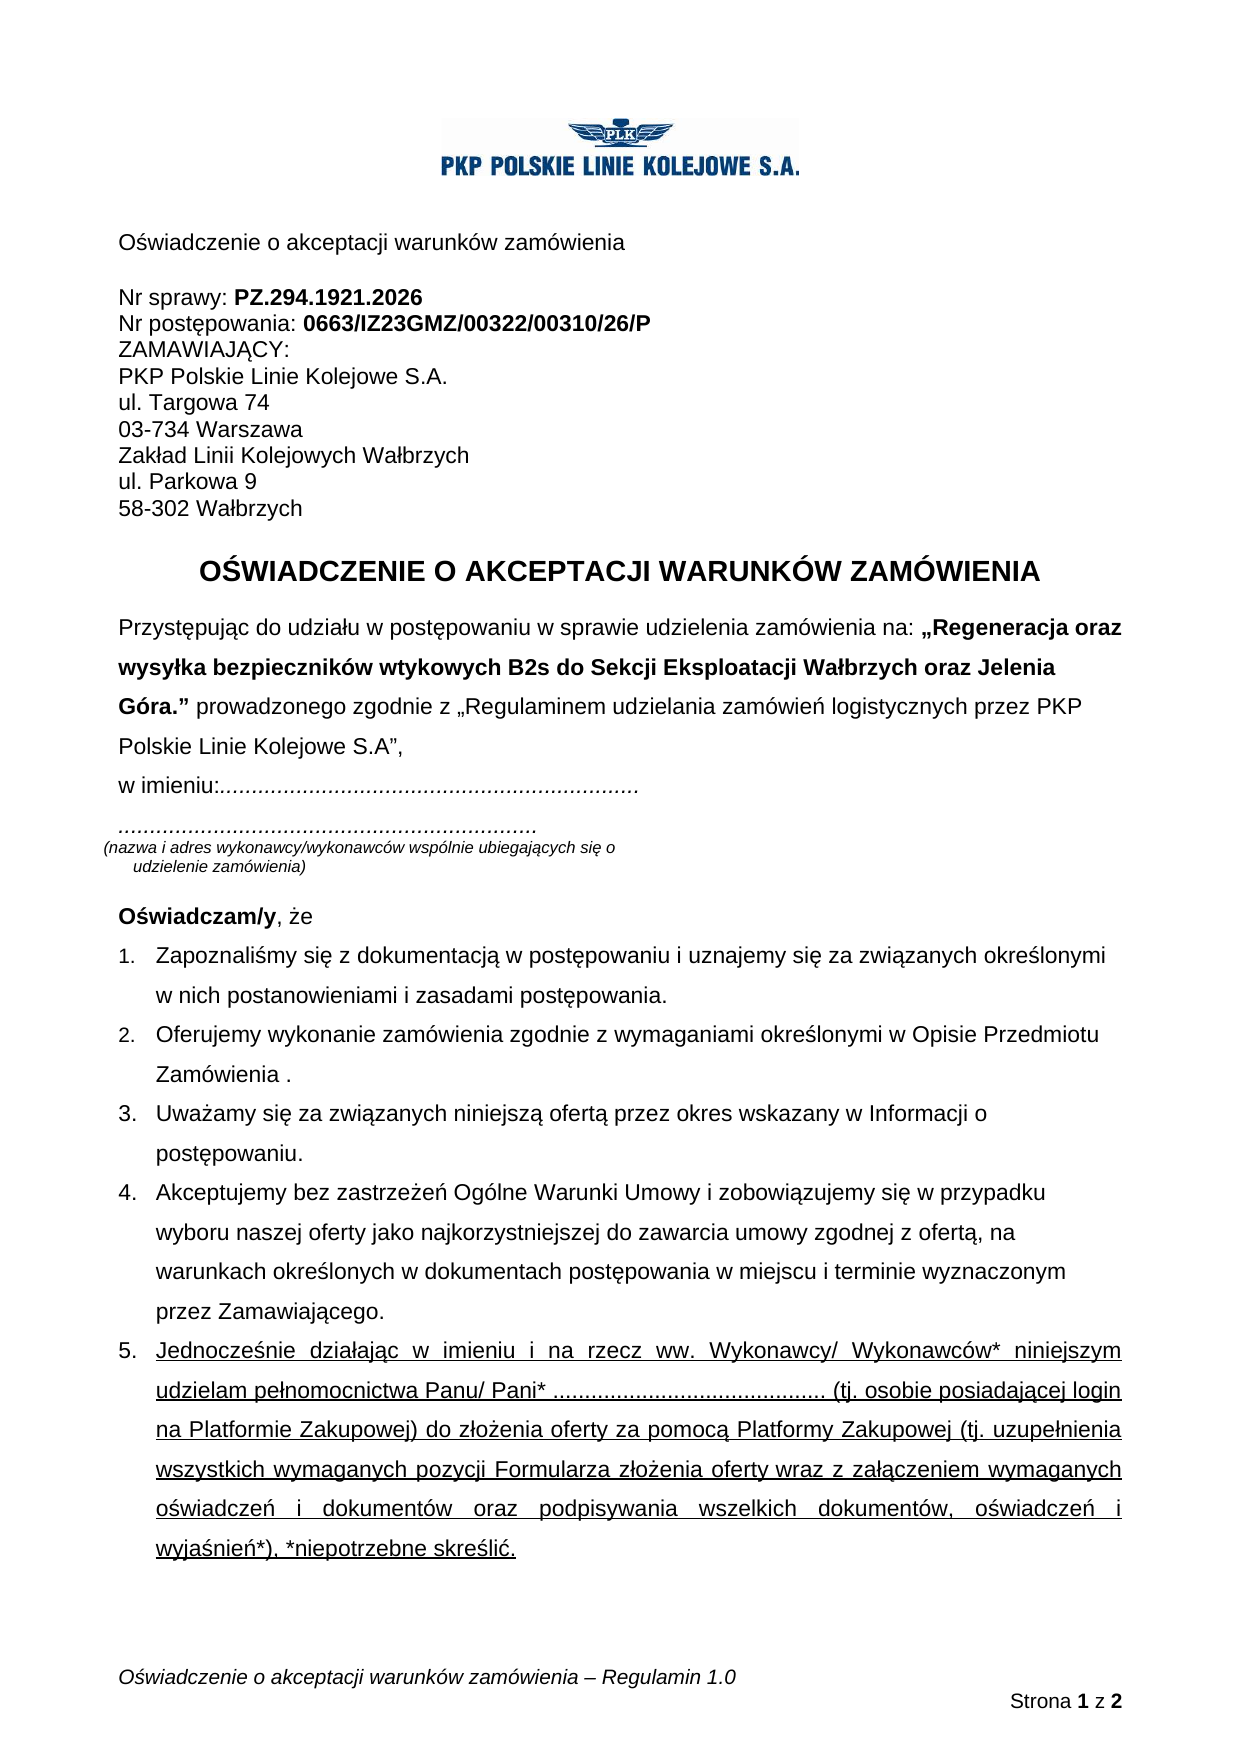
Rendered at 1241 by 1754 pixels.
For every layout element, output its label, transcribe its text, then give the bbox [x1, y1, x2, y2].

text (nazwa i adres wykonawcy/wykonawców wspólnie ubiegających się o udzielenie zamówienia) [103, 838, 650, 876]
text Oświadczenie o akceptacji warunków zamówienia [118, 229, 1122, 255]
text PKP Polskie Linie Kolejowe S.A. [118, 363, 1122, 389]
text 58-302 Wałbrzych [118, 494, 1122, 521]
text 03-734 Warszawa [118, 416, 1122, 442]
text Nr postępowania: 0663/IZ23GMZ/00322/00310/26/P [118, 310, 1122, 336]
list Uważamy się za związanych niniejszą ofertą przez okres wskazany w Informacji o postępowaniu. [118, 1100, 1122, 1166]
text OŚWIADCZENIE O AKCEPTACJI WARUNKÓW ZAMÓWIENIA [118, 554, 1122, 588]
picture [441, 118, 799, 176]
list Oferujemy wykonanie zamówienia zgodnie z wymaganiami określonymi w Opisie Przedmiotu Zamówienia . [118, 1021, 1122, 1087]
text ZAMAWIAJĄCY: [118, 336, 1122, 363]
text Zakład Linii Kolejowych Wałbrzych [118, 442, 1122, 468]
text ul. Parkowa 9 [118, 468, 1122, 494]
list Zapoznaliśmy się z dokumentacją w postępowaniu i uznajemy się za związanych określonymi w nich postanowieniami i zasadami postępowania. [118, 942, 1122, 1008]
text ul. Targowa 74 [118, 389, 1122, 416]
text Nr sprawy: PZ.294.1921.2026 [118, 284, 1122, 310]
text w imieniu:.................................................................. [118, 772, 1122, 799]
text Oświadczam/y, że [118, 903, 1122, 929]
text Przystępując do udziału w postępowaniu w sprawie udzielenia zamówienia na: „Regeneracja oraz wysyłka bezpieczników wtykowych B2s do Sekcji Eksploatacji Wałbrzych oraz Jelenia Góra.” prowadzonego zgodnie z „Regulaminem udzielania zamówień logistycznych przez PKP Polskie Linie Kolejowe S.A”, [118, 614, 1122, 759]
list Jednocześnie działając w imieniu i na rzecz ww. Wykonawcy/ Wykonawców* niniejszym udzielam pełnomocnictwa Panu/ Pani* ........................................... (tj. osobie posiadającej login na Platformie Zakupowej) do złożenia oferty za pomocą Platformy Zakupowej (tj. uzupełnienia wszystkich wymaganych pozycji Formularza złożenia oferty wraz z załączeniem wymaganych oświadczeń i dokumentów oraz podpisywania wszelkich dokumentów, oświadczeń i wyjaśnień*), *niepotrzebne skreślić. [118, 1337, 1122, 1561]
list Akceptujemy bez zastrzeżeń Ogólne Warunki Umowy i zobowiązujemy się w przypadku wyboru naszej oferty jako najkorzystniejszej do zawarcia umowy zgodnej z ofertą, na warunkach określonych w dokumentach postępowania w miejscu i terminie wyznaczonym przez Zamawiającego. [118, 1179, 1122, 1324]
text .................................................................. [118, 812, 1122, 838]
